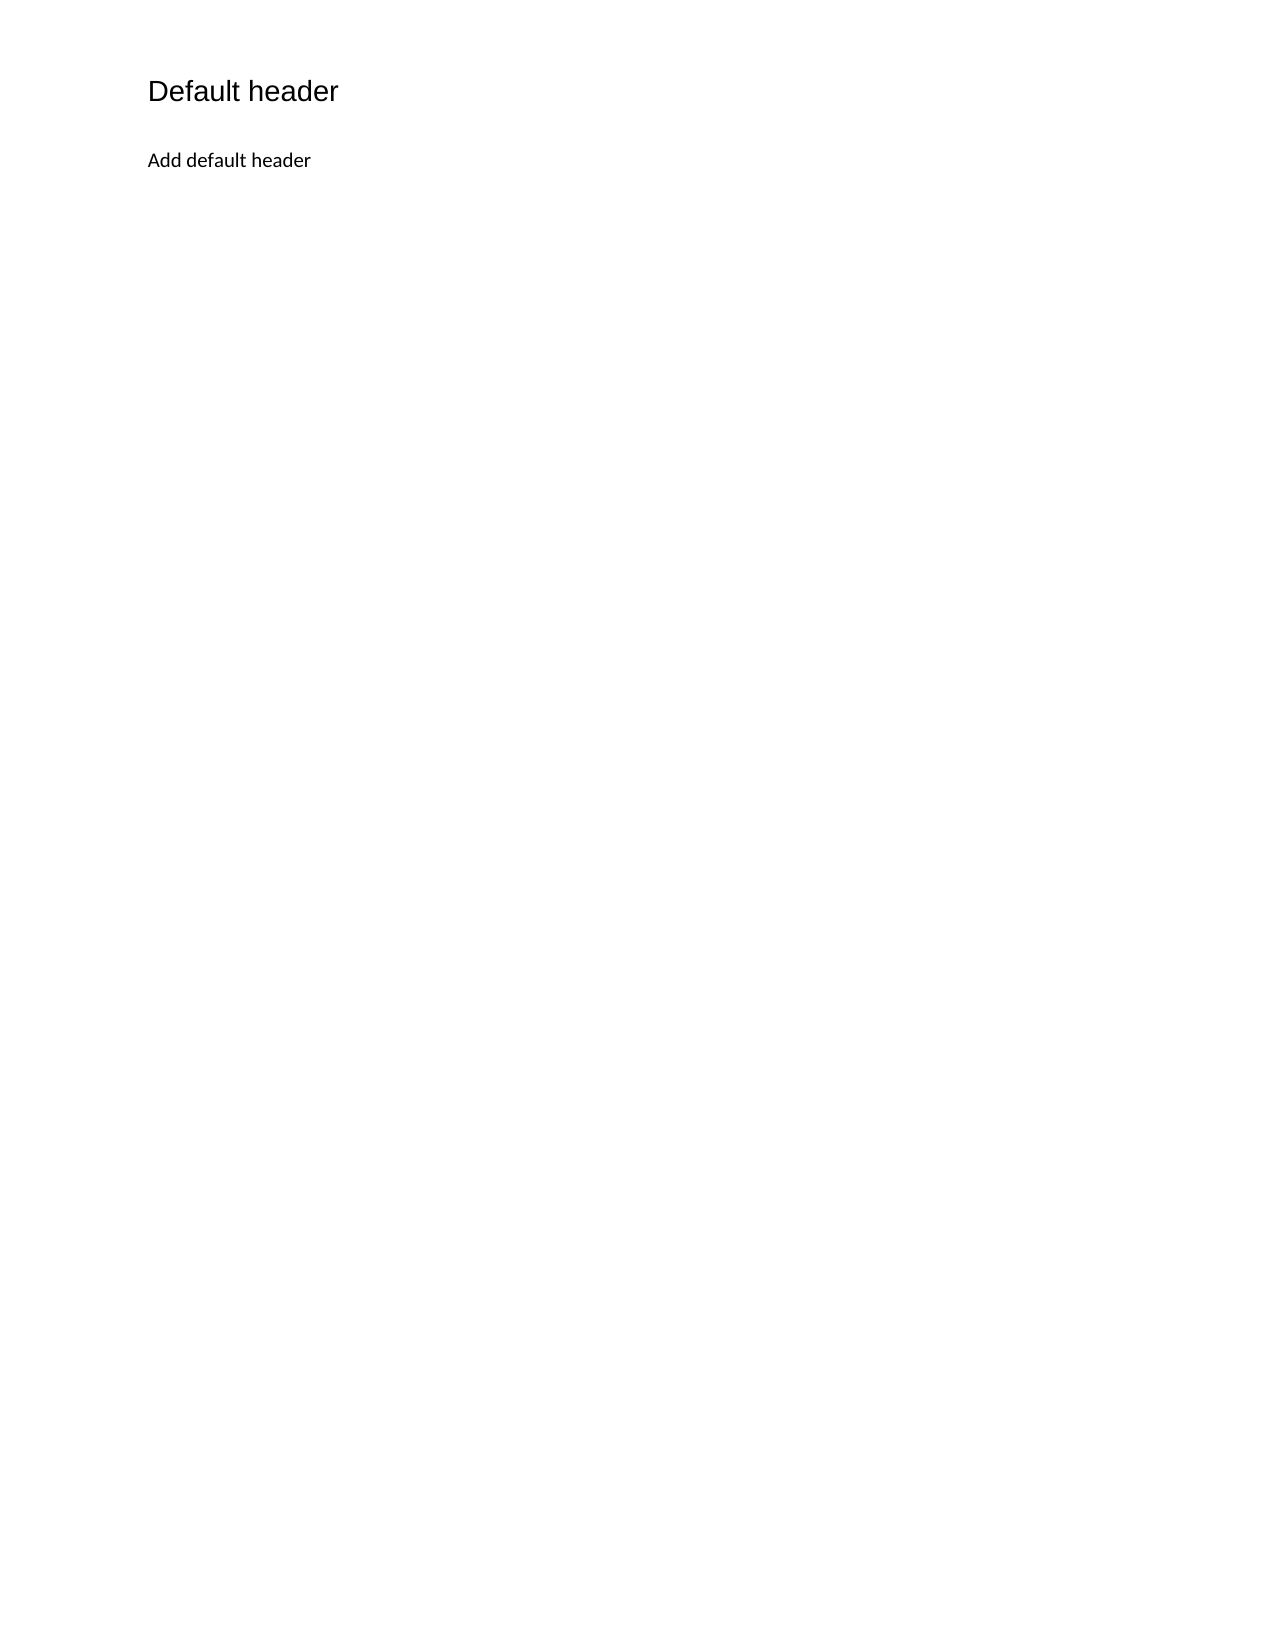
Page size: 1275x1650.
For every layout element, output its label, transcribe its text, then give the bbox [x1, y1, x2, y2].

subtitle Add default header [148, 148, 1127, 173]
